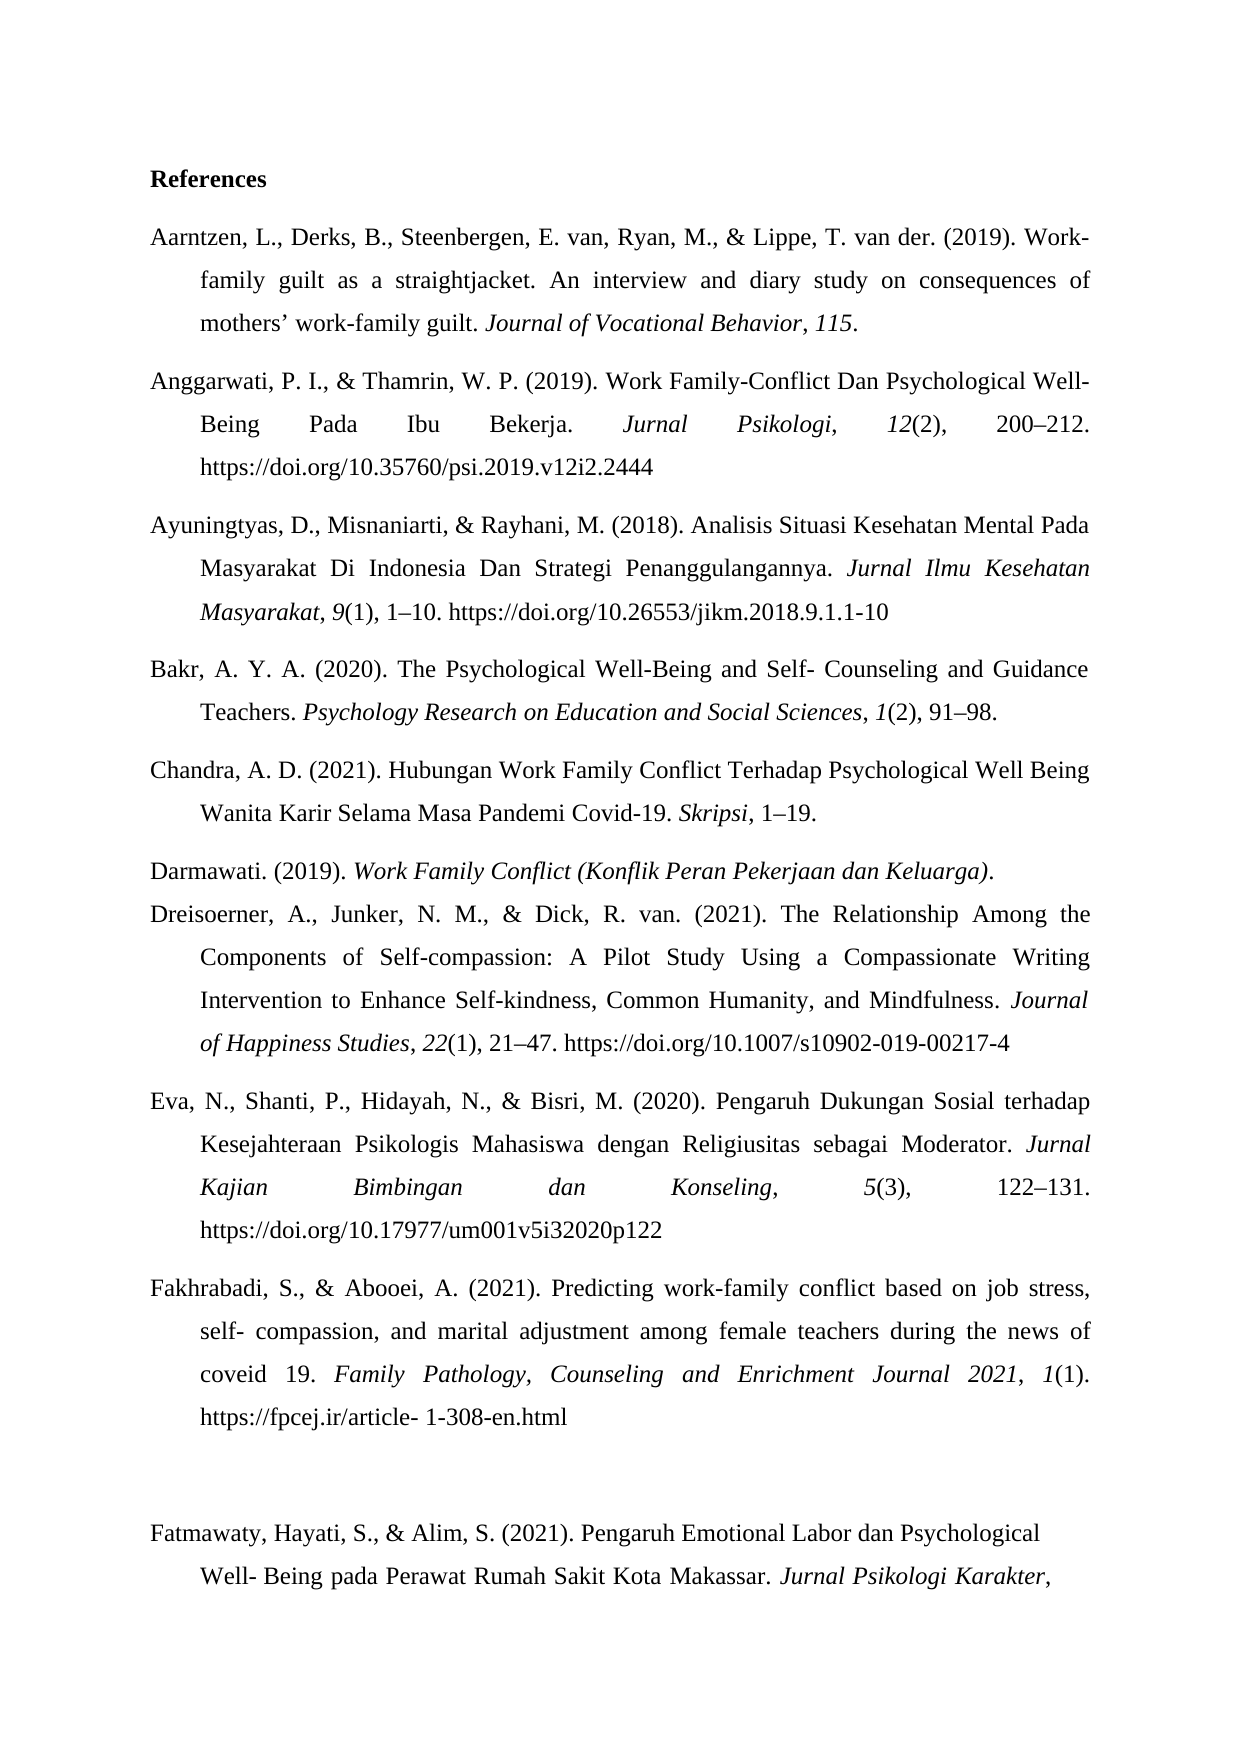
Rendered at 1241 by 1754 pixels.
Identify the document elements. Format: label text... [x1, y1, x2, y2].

text Bakr, A. Y. A. (2020). The Psychological Well-Being and Self- Counseling and Guidance Teachers. Psychology Research on Education and Social Sciences, 1(2), 91–98. [150, 654, 1090, 726]
text Chandra, A. D. (2021). Hubungan Work Family Conflict Terhadap Psychological Well Being Wanita Karir Selama Masa Pandemi Covid-19. Skripsi, 1–19. [150, 755, 1091, 827]
text Dreisoerner, A., Junker, N. M., & Dick, R. van. (2021). The Relationship Among the Components of Self-compassion: A Pilot Study Using a Compassionate Writing Intervention to Enhance Self-kindness, Common Humanity, and Mindfulness. Journal of Happiness Studies, 22(1), 21–47. https://doi.org/10.1007/s10902-019-00217-4 [150, 899, 1091, 1057]
text Anggarwati, P. I., & Thamrin, W. P. (2019). Work Family-Conflict Dan Psychological Well- Being Pada Ibu Bekerja. Jurnal Psikologi, 12(2), 200–212. https://doi.org/10.35760/psi.2019.v12i2.2444 [150, 366, 1090, 481]
text Fakhrabadi, S., & Abooei, A. (2021). Predicting work-family conflict based on job stress, self- compassion, and marital adjustment among female teachers during the news of coveid 19. Family Pathology, Counseling and Enrichment Journal 2021, 1(1). https://fpcej.ir/article- 1-308-en.html [150, 1273, 1091, 1431]
text Darmawati. (2019). Work Family Conflict (Konflik Peran Pekerjaan dan Keluarga). [150, 856, 1178, 885]
subtitle References [102, 164, 1178, 193]
text Eva, N., Shanti, P., Hidayah, N., & Bisri, M. (2020). Pengaruh Dukungan Sosial terhadap Kesejahteraan Psikologis Mahasiswa dengan Religiusitas sebagai Moderator. Jurnal Kajian Bimbingan dan Konseling, 5(3), 122–131. https://doi.org/10.17977/um001v5i32020p122 [150, 1086, 1091, 1244]
text Ayuningtyas, D., Misnaniarti, & Rayhani, M. (2018). Analisis Situasi Kesehatan Mental Pada Masyarakat Di Indonesia Dan Strategi Penanggulangannya. Jurnal Ilmu Kesehatan Masyarakat, 9(1), 1–10. https://doi.org/10.26553/jikm.2018.9.1.1-10 [150, 510, 1091, 625]
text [150, 1518, 1091, 1589]
text Aarntzen, L., Derks, B., Steenbergen, E. van, Ryan, M., & Lippe, T. van der. (2019). Work- family guilt as a straightjacket. An interview and diary study on consequences of mothers’ work-family guilt. Journal of Vocational Behavior, 115. [150, 222, 1091, 337]
